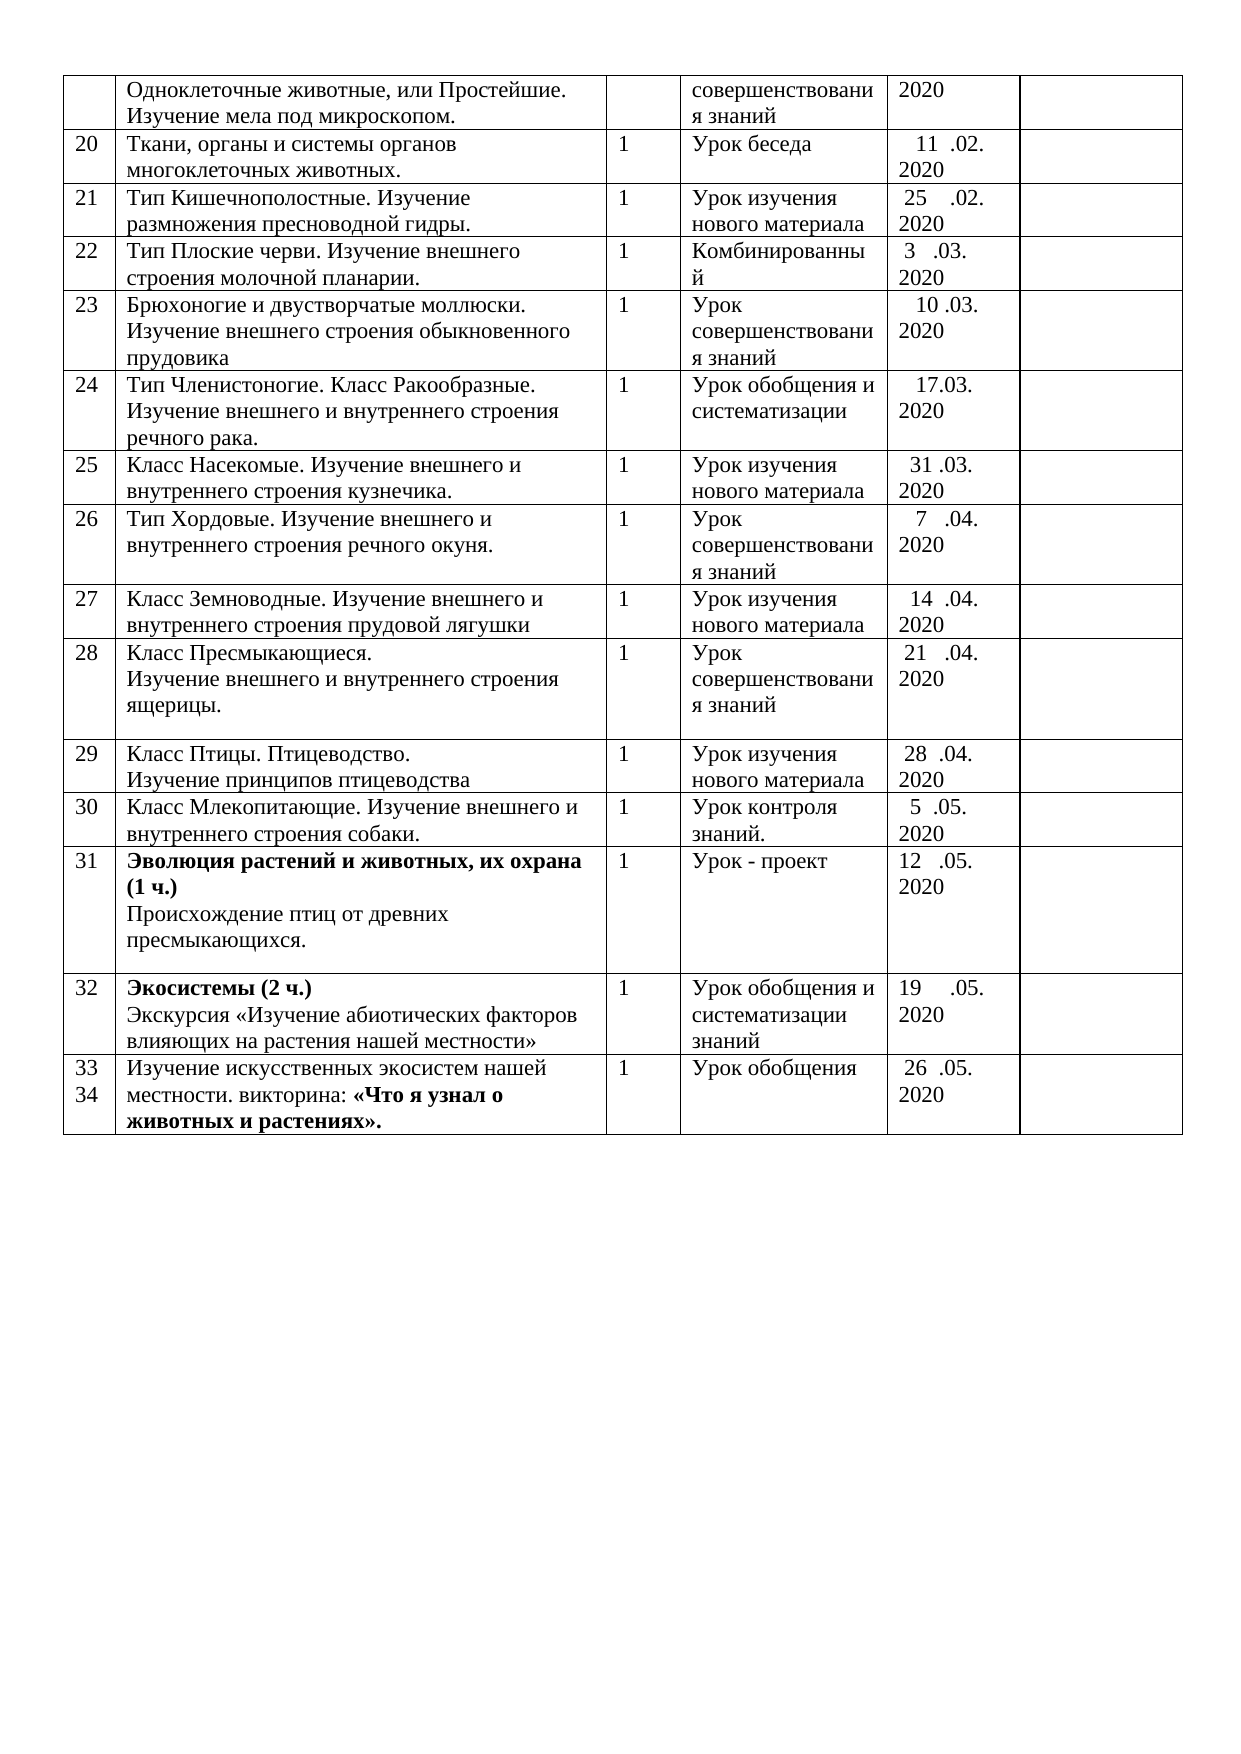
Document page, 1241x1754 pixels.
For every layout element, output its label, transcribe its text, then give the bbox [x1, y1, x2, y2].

table_cell 1 [607, 505, 680, 584]
table_cell Урок совершенствования знаний [681, 505, 887, 584]
table_cell 3334 [64, 1055, 115, 1133]
table_cell 1 [607, 291, 680, 370]
table_cell 25 .02. 2020 [888, 184, 1019, 236]
table_cell 1 [607, 974, 680, 1053]
table_cell [1021, 76, 1182, 129]
table_cell Тип Плоские черви. Изучение внешнего строения молочной планарии. [116, 237, 606, 290]
table_cell 28 .04. 2020 [888, 740, 1019, 792]
table_cell 1 [607, 1055, 680, 1133]
table_cell 19 .05. 2020 [888, 974, 1019, 1053]
table_cell 1 [607, 237, 680, 290]
table_cell 30 [64, 793, 115, 846]
table_cell 1 [607, 130, 680, 182]
table_cell 10 .03. 2020 [888, 291, 1019, 370]
table_cell [1021, 184, 1182, 236]
table_cell Урок обобщения и систематизации [681, 371, 887, 450]
table_cell Класс Пресмыкающиеся. Изучение внешнего и внутреннего строения ящерицы. [116, 639, 606, 738]
table_cell Урок обобщения [681, 1055, 887, 1133]
table_cell [1021, 371, 1182, 450]
table_cell [1021, 291, 1182, 370]
table_cell Ткани, органы и системы органов многоклеточных животных. [116, 130, 606, 182]
table_cell 1 [607, 371, 680, 450]
table_cell 27 [64, 585, 115, 638]
table_cell 1 [607, 793, 680, 846]
table_cell Экосистемы (2 ч.) Экскурсия «Изучение абиотических факторов влияющих на растения нашей местности» [116, 974, 606, 1053]
table_cell Урок обобщения и систематизации знаний [681, 974, 887, 1053]
table_cell 1 [607, 184, 680, 236]
table_cell 31 .03. 2020 [888, 451, 1019, 504]
table_cell 25 [64, 451, 115, 504]
table_cell Изучение искусственных экосистем нашей местности. викторина: «Что я узнал о животных и растениях». [116, 1055, 606, 1133]
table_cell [681, 76, 887, 129]
table_cell 7 .04. 2020 [888, 505, 1019, 584]
table_cell Урок контроля знаний. [681, 793, 887, 846]
table_cell 19 [64, 76, 115, 129]
table_cell Урок изучения нового материала [681, 585, 887, 638]
table_cell 29 [64, 740, 115, 792]
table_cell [116, 76, 606, 129]
table_cell 26 [64, 505, 115, 584]
table_cell Урок беседа [681, 130, 887, 182]
table_cell 31 [64, 847, 115, 973]
table_cell Тип Хордовые. Изучение внешнего и внутреннего строения речного окуня. [116, 505, 606, 584]
table_cell [1021, 505, 1182, 584]
table_cell [1021, 740, 1182, 792]
table_cell [1021, 237, 1182, 290]
table_cell [1021, 974, 1182, 1053]
table_cell Комбинированный [681, 237, 887, 290]
table_cell [1021, 1055, 1182, 1133]
table_cell Класс Млекопитающие. Изучение внешнего и внутреннего строения собаки. [116, 793, 606, 846]
table_cell 24 [64, 371, 115, 450]
table_cell 1 [607, 76, 680, 129]
table_cell 23 [64, 291, 115, 370]
table_cell 1 [607, 585, 680, 638]
table_cell Класс Птицы. Птицеводство. Изучение принципов птицеводства [116, 740, 606, 792]
table_cell 11 .02. 2020 [888, 130, 1019, 182]
table_cell 20 [64, 130, 115, 182]
table_cell Урок изучения нового материала [681, 184, 887, 236]
table_cell 21 .04. 2020 [888, 639, 1019, 738]
table_cell Урок - проект [681, 847, 887, 973]
table_cell 5 .05. 2020 [888, 793, 1019, 846]
table_cell Урок совершенствования знаний [681, 291, 887, 370]
table_cell 17.03. 2020 [888, 371, 1019, 450]
table_cell Тип Членистоногие. Класс Ракообразные. Изучение внешнего и внутреннего строения речного рака. [116, 371, 606, 450]
table_cell Класс Насекомые. Изучение внешнего и внутреннего строения кузнечика. [116, 451, 606, 504]
table_cell Тип Кишечнополостные. Изучение размножения пресноводной гидры. [116, 184, 606, 236]
table_cell 28 [64, 639, 115, 738]
table_cell [1021, 130, 1182, 182]
table_cell [1021, 585, 1182, 638]
table_cell [1021, 793, 1182, 846]
table_cell Урок изучения нового материала [681, 451, 887, 504]
table_cell 22 [64, 237, 115, 290]
table_cell Эволюция растений и животных, их охрана (1 ч.) Происхождение птиц от древних пресмыкающихся. [116, 847, 606, 973]
table_cell [1021, 847, 1182, 973]
table_cell 4 .02. 2020 [888, 76, 1019, 129]
table_cell Урок изучения нового материала [681, 740, 887, 792]
table_cell 1 [607, 847, 680, 973]
table_cell 26 .05. 2020 [888, 1055, 1019, 1133]
table_cell 32 [64, 974, 115, 1053]
table_cell 12 .05. 2020 [888, 847, 1019, 973]
table_cell Класс Земноводные. Изучение внешнего и внутреннего строения прудовой лягушки [116, 585, 606, 638]
table_cell 21 [64, 184, 115, 236]
table_cell 1 [607, 639, 680, 738]
table_cell 1 [607, 740, 680, 792]
table_cell 3 .03. 2020 [888, 237, 1019, 290]
table_cell [1021, 451, 1182, 504]
table_cell [1021, 639, 1182, 738]
table_cell 1 [607, 451, 680, 504]
table_cell Брюхоногие и двустворчатые моллюски. Изучение внешнего строения обыкновенного прудовика [116, 291, 606, 370]
table_cell 14 .04. 2020 [888, 585, 1019, 638]
table_cell Урок совершенствования знаний [681, 639, 887, 738]
